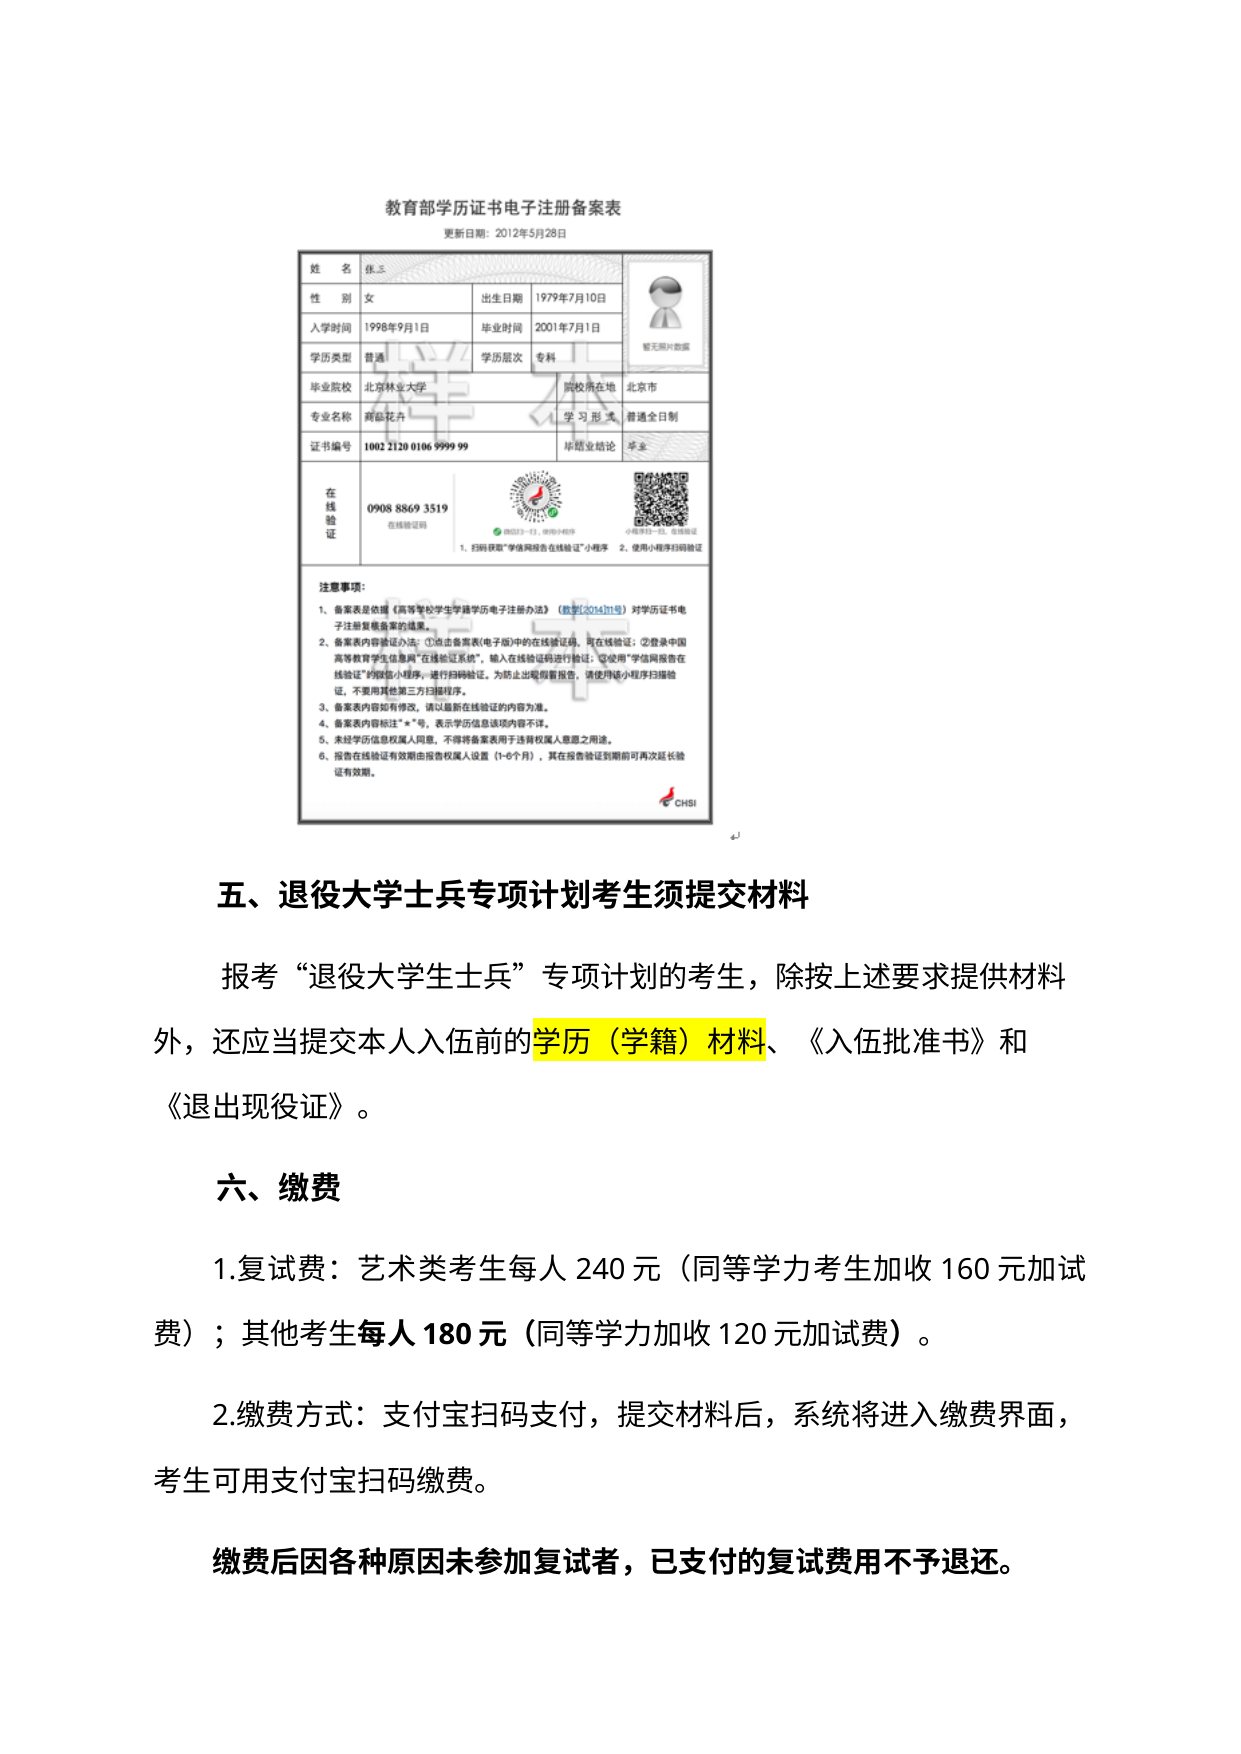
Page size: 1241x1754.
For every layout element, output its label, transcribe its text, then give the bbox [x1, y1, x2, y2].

text 2.缴费方式：支付宝扫码支付，提交材料后，系统将进入缴费界面，考生可用支付宝扫码缴费。 [153, 1381, 1087, 1511]
text 六、缴费 [153, 1153, 1087, 1218]
text 报考“退役大学生士兵”专项计划的考生，除按上述要求提供材料外，还应当提交本人入伍前的学历（学籍）材料、《入伍批准书》和《退出现役证》。 [153, 942, 1087, 1137]
text 缴费后因各种原因未参加复试者，已支付的复试费用不予退还。 [153, 1527, 1087, 1592]
text 1.复试费：艺术类考生每人240元（同等学力考生加收160元加试费）；其他考生每人180元（同等学力加收120元加试费）。 [153, 1234, 1087, 1364]
text 五、退役大学士兵专项计划考生须提交材料 [153, 861, 1087, 926]
picture [220, 162, 780, 840]
